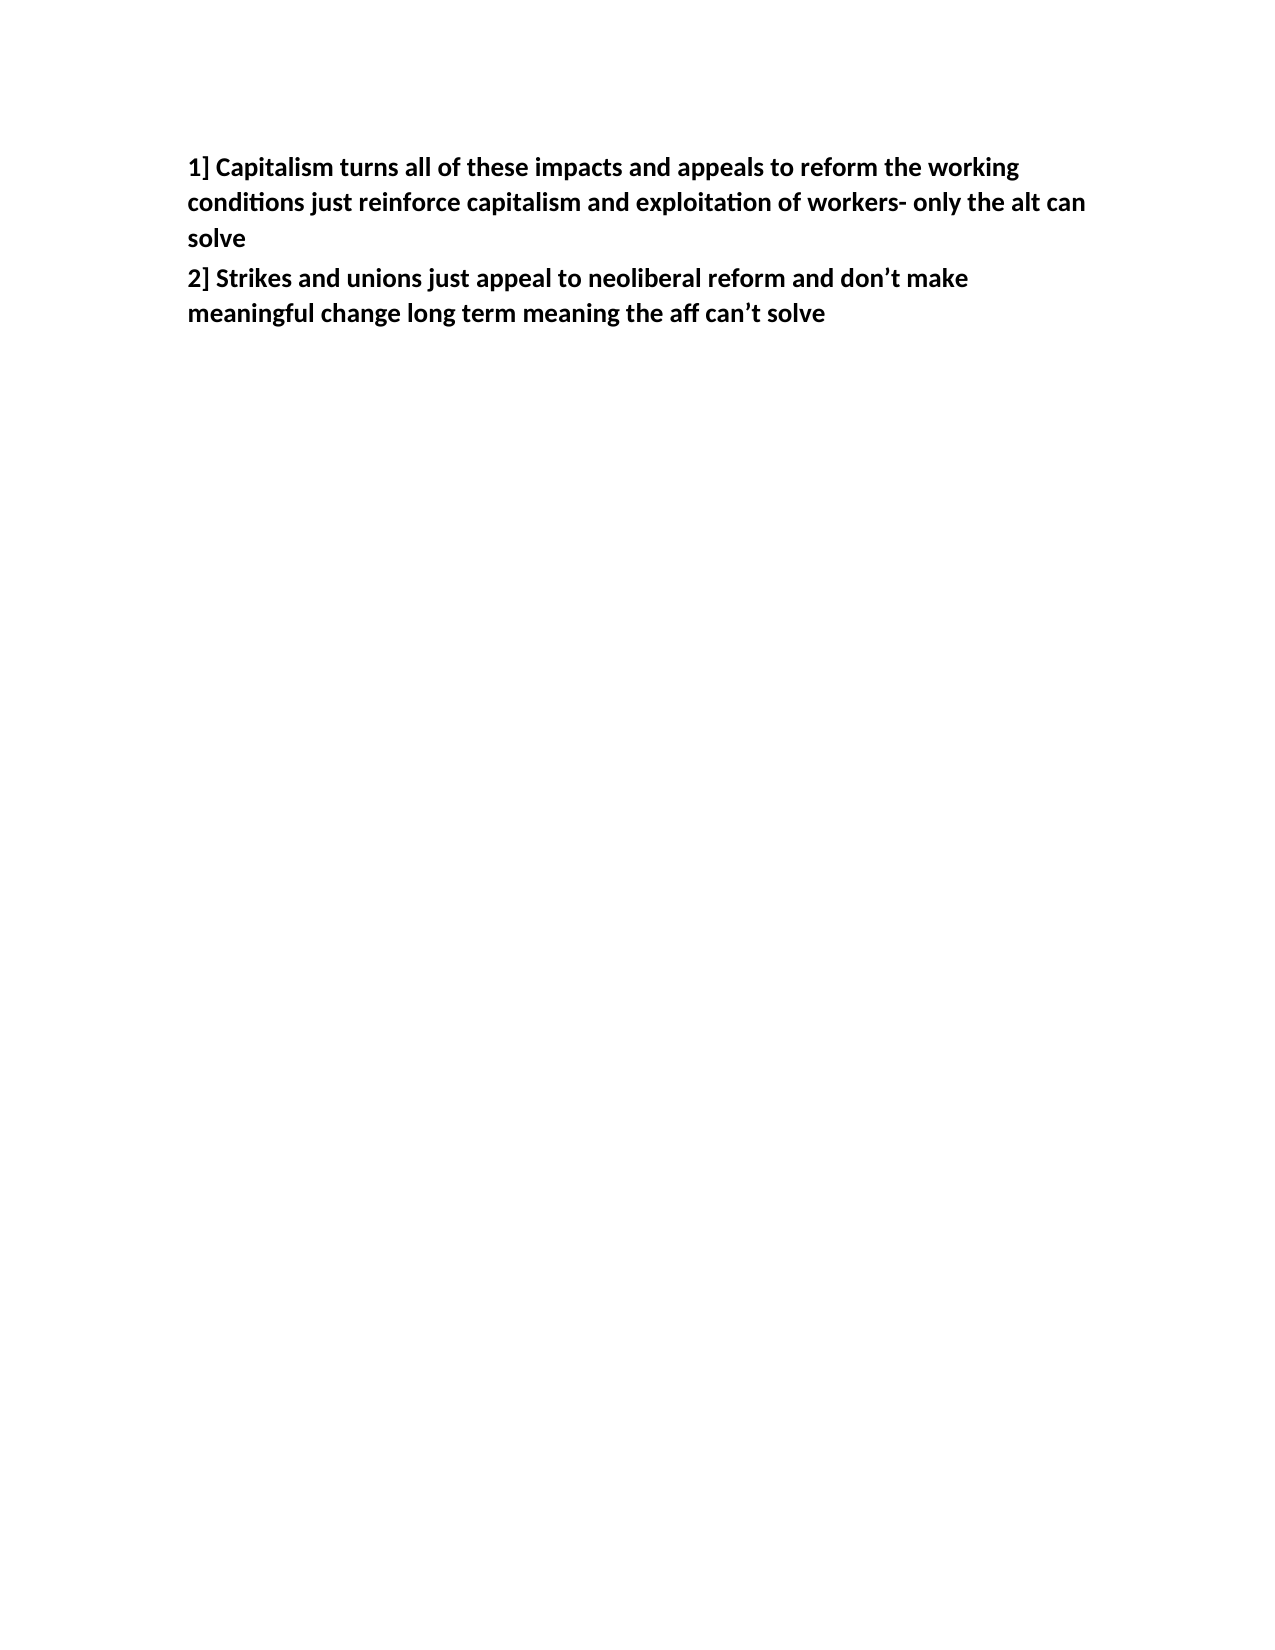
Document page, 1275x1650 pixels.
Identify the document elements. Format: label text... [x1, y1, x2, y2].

subtitle 2] Strikes and unions just appeal to neoliberal reform and don’t make meaningful change long term meaning the aff can’t solve [187, 261, 1087, 330]
subtitle 1] Capitalism turns all of these impacts and appeals to reform the working conditions just reinforce capitalism and exploitation of workers- only the alt can solve [187, 150, 1087, 254]
